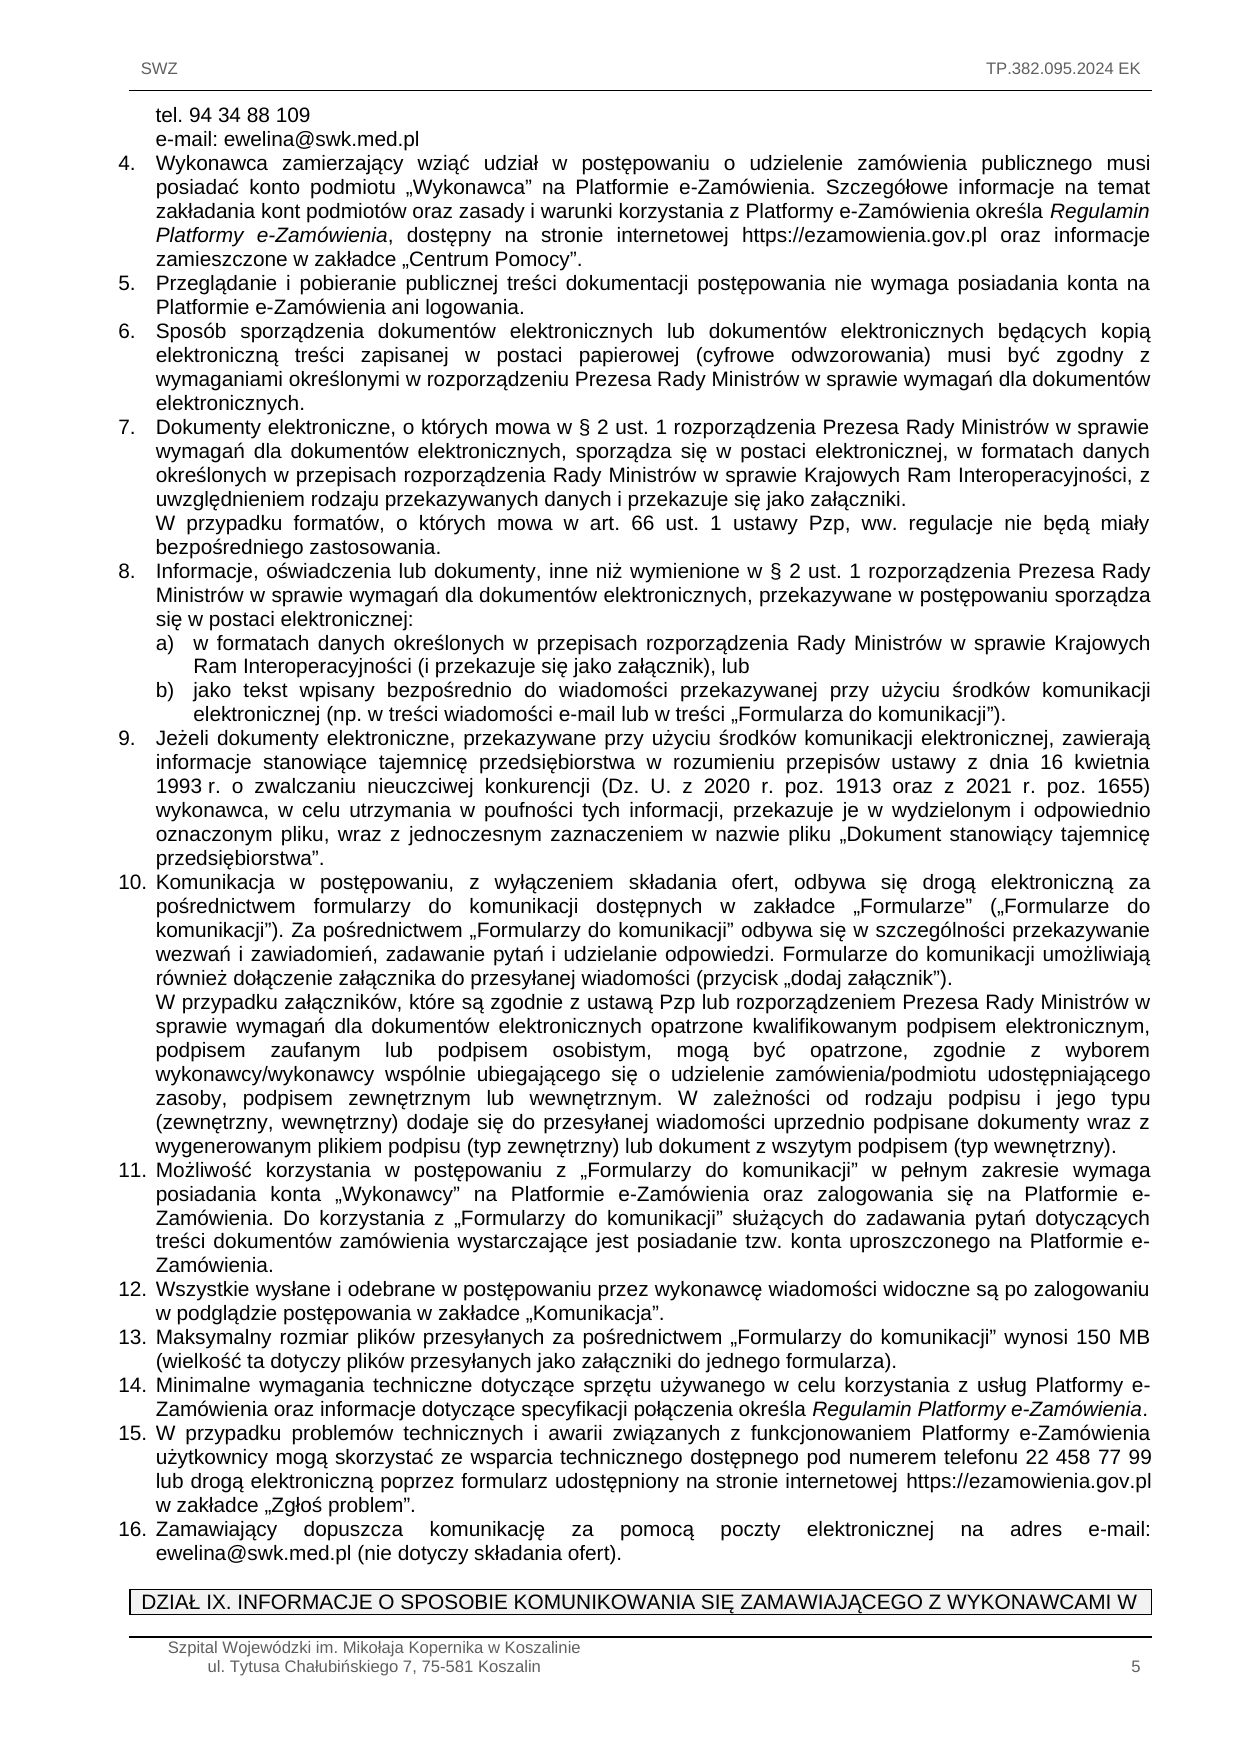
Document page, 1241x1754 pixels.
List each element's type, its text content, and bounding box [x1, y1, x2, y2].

list Dokumenty elektroniczne, o których mowa w § 2 ust. 1 rozporządzenia Prezesa Rady Ministrów w sprawie wymagań dla dokumentów elektronicznych, sporządza się w postaci elektronicznej, w formatach danych określonych w przepisach rozporządzenia Rady Ministrów w sprawie Krajowych Ram Interoperacyjności, z uwzględnieniem rodzaju przekazywanych danych i przekazuje się jako załączniki. [118, 415, 1152, 511]
list Komunikacja w postępowaniu, z wyłączeniem składania ofert, odbywa się drogą elektroniczną za pośrednictwem formularzy do komunikacji dostępnych w zakładce „Formularze” („Formularze do komunikacji”). Za pośrednictwem „Formularzy do komunikacji” odbywa się w szczególności przekazywanie wezwań i zawiadomień, zadawanie pytań i udzielanie odpowiedzi. Formularze do komunikacji umożliwiają również dołączenie załącznika do przesyłanej wiadomości (przycisk „dodaj załącznik”). [118, 870, 1152, 990]
list Wszystkie wysłane i odebrane w postępowaniu przez wykonawcę wiadomości widoczne są po zalogowaniu w podglądzie postępowania w zakładce „Komunikacja”. [118, 1277, 1152, 1325]
text e-mail: ewelina@swk.med.pl [155, 127, 1152, 151]
list Wykonawca zamierzający wziąć udział w postępowaniu o udzielenie zamówienia publicznego musi posiadać konto podmiotu „Wykonawca” na Platformie e-Zamówienia. Szczegółowe informacje na temat zakładania kont podmiotów oraz zasady i warunki korzystania z Platformy e-Zamówienia określa Regulamin Platformy e-Zamówienia, dostępny na stronie internetowej https://ezamowienia.gov.pl oraz informacje zamieszczone w zakładce „Centrum Pomocy”. [118, 151, 1152, 271]
list Przeglądanie i pobieranie publicznej treści dokumentacji postępowania nie wymaga posiadania konta na Platformie e-Zamówienia ani logowania. [118, 271, 1152, 319]
text tel. 94 34 88 109 [155, 103, 1152, 127]
list Informacje, oświadczenia lub dokumenty, inne niż wymienione w § 2 ust. 1 rozporządzenia Prezesa Rady Ministrów w sprawie wymagań dla dokumentów elektronicznych, przekazywane w postępowaniu sporządza się w postaci elektronicznej: [118, 558, 1152, 630]
list jako tekst wpisany bezpośrednio do wiadomości przekazywanej przy użyciu środków komunikacji elektronicznej (np. w treści wiadomości e-mail lub w treści „Formularza do komunikacji”). [156, 678, 1152, 726]
text W przypadku załączników, które są zgodnie z ustawą Pzp lub rozporządzeniem Prezesa Rady Ministrów w sprawie wymagań dla dokumentów elektronicznych opatrzone kwalifikowanym podpisem elektronicznym, podpisem zaufanym lub podpisem osobistym, mogą być opatrzone, zgodnie z wyborem wykonawcy/wykonawcy wspólnie ubiegającego się o udzielenie zamówienia/podmiotu udostępniającego zasoby, podpisem zewnętrznym lub wewnętrznym. W zależności od rodzaju podpisu i jego typu (zewnętrzny, wewnętrzny) dodaje się do przesyłanej wiadomości uprzednio podpisane dokumenty wraz z wygenerowanym plikiem podpisu (typ zewnętrzny) lub dokument z wszytym podpisem (typ wewnętrzny). [155, 990, 1152, 1157]
list Minimalne wymagania techniczne dotyczące sprzętu używanego w celu korzystania z usług Platformy e-Zamówienia oraz informacje dotyczące specyfikacji połączenia określa Regulamin Platformy e-Zamówienia. [118, 1373, 1152, 1421]
list W przypadku problemów technicznych i awarii związanych z funkcjonowaniem Platformy e-Zamówienia użytkownicy mogą skorzystać ze wsparcia technicznego dostępnego pod numerem telefonu 22 458 77 99 lub drogą elektroniczną poprzez formularz udostępniony na stronie internetowej https://ezamowienia.gov.pl w zakładce „Zgłoś problem”. [118, 1421, 1152, 1517]
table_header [131, 1590, 1151, 1614]
list w formatach danych określonych w przepisach rozporządzenia Rady Ministrów w sprawie Krajowych Ram Interoperacyjności (i przekazuje się jako załącznik), lub [156, 630, 1152, 678]
list Maksymalny rozmiar plików przesyłanych za pośrednictwem „Formularzy do komunikacji” wynosi 150 MB (wielkość ta dotyczy plików przesyłanych jako załączniki do jednego formularza). [118, 1325, 1152, 1373]
list Jeżeli dokumenty elektroniczne, przekazywane przy użyciu środków komunikacji elektronicznej, zawierają informacje stanowiące tajemnicę przedsiębiorstwa w rozumieniu przepisów ustawy z dnia 16 kwietnia 1993 r. o zwalczaniu nieuczciwej konkurencji (Dz. U. z 2020 r. poz. 1913 oraz z 2021 r. poz. 1655) wykonawca, w celu utrzymania w poufności tych informacji, przekazuje je w wydzielonym i odpowiednio oznaczonym pliku, wraz z jednoczesnym zaznaczeniem w nazwie pliku „Dokument stanowiący tajemnicę przedsiębiorstwa”. [118, 726, 1152, 870]
list Zamawiający dopuszcza komunikację za pomocą poczty elektronicznej na adres e-mail: ewelina@swk.med.pl (nie dotyczy składania ofert). [118, 1517, 1152, 1565]
text W przypadku formatów, o których mowa w art. 66 ust. 1 ustawy Pzp, ww. regulacje nie będą miały bezpośredniego zastosowania. [155, 511, 1152, 558]
list Sposób sporządzenia dokumentów elektronicznych lub dokumentów elektronicznych będących kopią elektroniczną treści zapisanej w postaci papierowej (cyfrowe odwzorowania) musi być zgodny z wymaganiami określonymi w rozporządzeniu Prezesa Rady Ministrów w sprawie wymagań dla dokumentów elektronicznych. [118, 319, 1152, 415]
list Możliwość korzystania w postępowaniu z „Formularzy do komunikacji” w pełnym zakresie wymaga posiadania konta „Wykonawcy” na Platformie e-Zamówienia oraz zalogowania się na Platformie e-Zamówienia. Do korzystania z „Formularzy do komunikacji” służących do zadawania pytań dotyczących treści dokumentów zamówienia wystarczające jest posiadanie tzw. konta uproszczonego na Platformie e-Zamówienia. [118, 1157, 1152, 1277]
